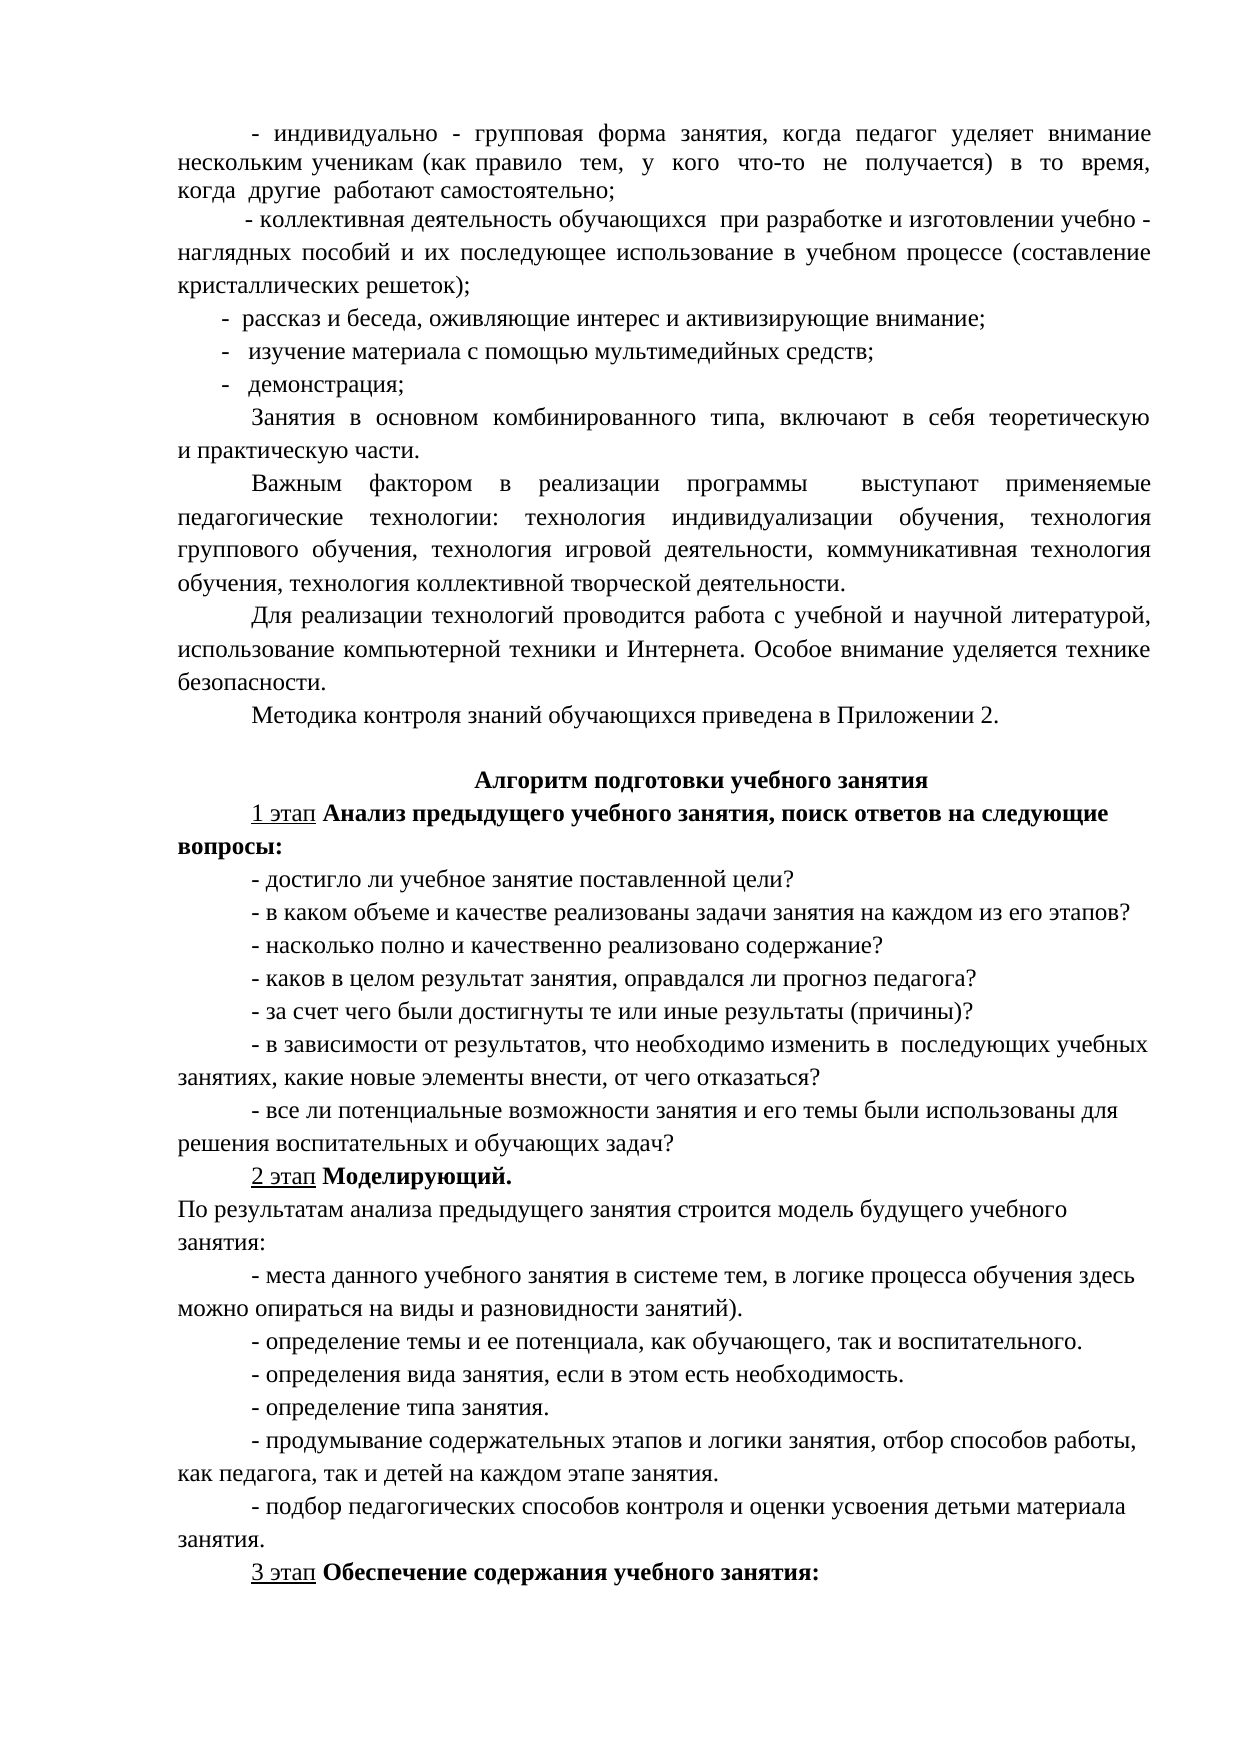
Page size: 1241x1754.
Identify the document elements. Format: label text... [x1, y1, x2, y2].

text 1 этап Анализ предыдущего учебного занятия, поиск ответов на следующие вопросы: [177, 798, 1152, 860]
text - индивидуально - групповая форма занятия, когда педагог уделяет внимание нескольким ученикам (как правило тем, у кого что-то не получается) в то время, когда другие работают самостоятельно; [177, 118, 1152, 204]
text - определения вида занятия, если в этом есть необходимость. [177, 1359, 1152, 1388]
text - каков в целом результат занятия, оправдался ли прогноз педагога? [177, 963, 1152, 992]
text - продумывание содержательных этапов и логики занятия, отбор способов работы, как педагога, так и детей на каждом этапе занятия. [177, 1425, 1152, 1487]
text - изучение материала с помощью мультимедийных средств; [177, 336, 1152, 365]
text 3 этап Обеспечение содержания учебного занятия: [177, 1557, 1152, 1586]
text - в каком объеме и качестве реализованы задачи занятия на каждом из его этапов? [177, 897, 1152, 926]
text - определение типа занятия. [177, 1392, 1152, 1421]
text - за счет чего были достигнуты те или иные результаты (причины)? [177, 996, 1152, 1025]
text - в зависимости от результатов, что необходимо изменить в последующих учебных занятиях, какие новые элементы внести, от чего отказаться? [177, 1029, 1152, 1091]
text По результатам анализа предыдущего занятия строится модель будущего учебного занятия: [177, 1194, 1152, 1256]
text - рассказ и беседа, оживляющие интерес и активизирующие внимание; [177, 303, 1152, 332]
text - достигло ли учебное занятие поставленной цели? [177, 864, 1152, 893]
text - определение темы и ее потенциала, как обучающего, так и воспитательного. [177, 1326, 1152, 1355]
text - все ли потенциальные возможности занятия и его темы были использованы для решения воспитательных и обучающих задач? [177, 1095, 1152, 1157]
text - коллективная деятельность обучающихся при разработке и изготовлении учебно - наглядных пособий и их последующее использование в учебном процессе (составление кристаллических решеток); [177, 204, 1152, 299]
text Для реализации технологий проводится работа с учебной и научной литературой, использование компьютерной техники и Интернета. Особое внимание уделяется технике безопасности. [177, 601, 1152, 695]
text 2 этап Моделирующий. [177, 1161, 1152, 1190]
text - подбор педагогических способов контроля и оценки усвоения детьми материала занятия. [177, 1491, 1152, 1553]
text - демонстрация; [177, 369, 1152, 398]
text Алгоритм подготовки учебного занятия [177, 765, 1152, 794]
text Методика контроля знаний обучающихся приведена в Приложении 2. [177, 700, 1152, 728]
text - места данного учебного занятия в системе тем, в логике процесса обучения здесь можно опираться на виды и разновидности занятий). [177, 1260, 1152, 1322]
text - насколько полно и качественно реализовано содержание? [177, 930, 1152, 959]
text Важным фактором в реализации программы выступают применяемые педагогические технологии: технология индивидуализации обучения, технология группового обучения, технология игровой деятельности, коммуникативная технология обучения, технология коллективной творческой деятельности. [177, 468, 1152, 596]
text Занятия в основном комбинированного типа, включают в себя теоретическую и практическую части. [177, 402, 1152, 464]
